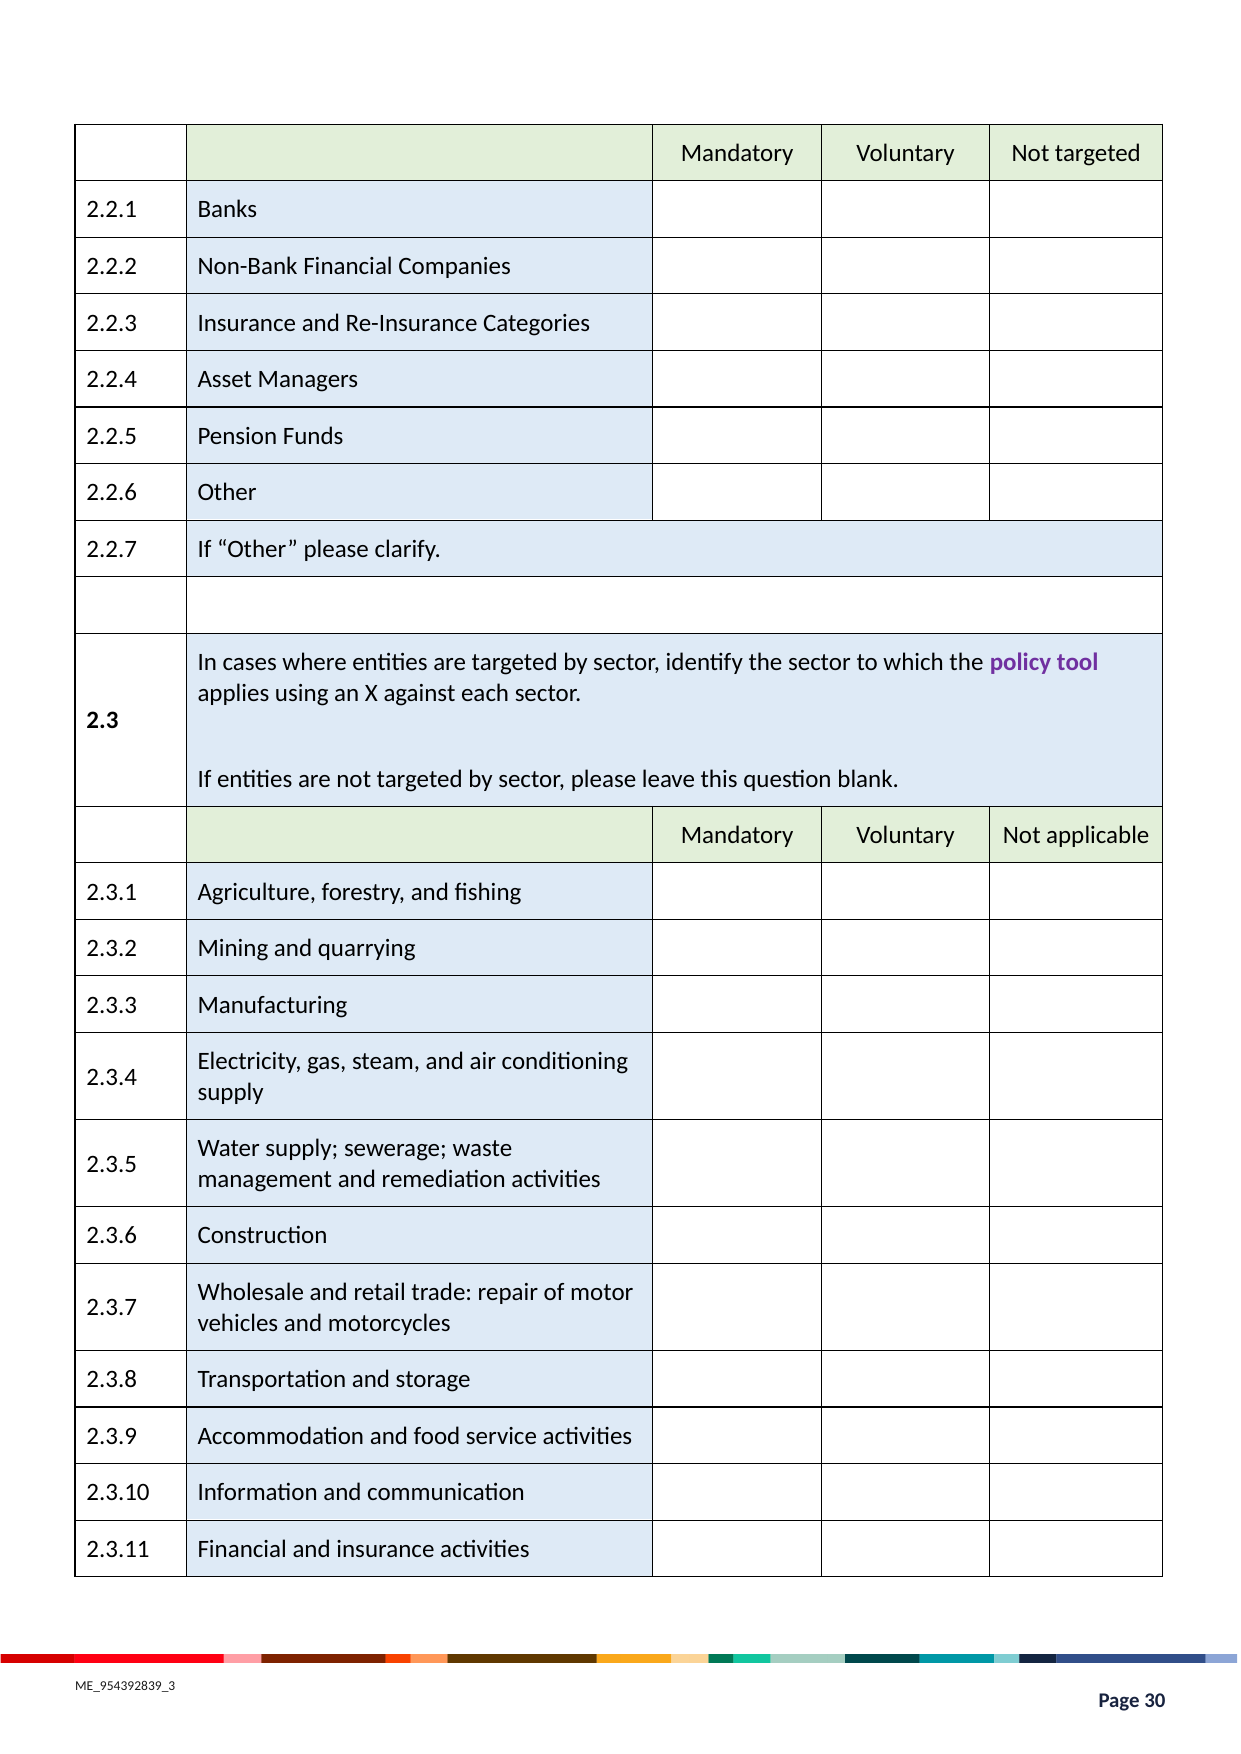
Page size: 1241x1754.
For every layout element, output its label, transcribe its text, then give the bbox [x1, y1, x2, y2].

table_cell [990, 238, 1162, 293]
table_cell 2.3.3 [76, 976, 186, 1032]
table_cell [990, 294, 1162, 350]
table_cell If “Other” please clarify. [187, 521, 1162, 576]
table_cell [653, 1408, 821, 1463]
table_cell Accommodation and food service activities [187, 1408, 652, 1463]
table_cell 2.2.1 [76, 181, 186, 237]
table_cell [653, 920, 821, 975]
table_cell [653, 1033, 821, 1119]
table_cell [653, 408, 821, 463]
table_cell Information and communication [187, 1464, 652, 1519]
table_cell [990, 464, 1162, 519]
table_cell 2.3.8 [76, 1351, 186, 1406]
table_cell [990, 1033, 1162, 1119]
table_cell 2.3.2 [76, 920, 186, 975]
table_cell Financial and insurance activities [187, 1521, 652, 1576]
table_cell [76, 577, 186, 633]
table_cell Mandatory [653, 125, 821, 180]
table_cell [990, 1120, 1162, 1206]
table_cell Voluntary [822, 807, 989, 862]
table_cell In cases where entities are targeted by sector, identify the sector to which the policy tool applies using an X against each sector. If entities are not targeted by sector, please leave this question blank. [187, 634, 1162, 806]
table_cell Electricity, gas, steam, and air conditioning supply [187, 1033, 652, 1119]
table_cell [990, 408, 1162, 463]
table_cell 2.3.10 [76, 1464, 186, 1519]
table_cell [653, 863, 821, 919]
table_cell [653, 464, 821, 519]
table_cell [653, 1521, 821, 1576]
table_cell Pension Funds [187, 408, 652, 463]
table_cell [76, 125, 186, 180]
table_cell [653, 1264, 821, 1350]
table_cell 2.2.4 [76, 351, 186, 406]
table_cell [822, 1033, 989, 1119]
table_cell 2.3 [76, 634, 186, 806]
table_cell 2.3.7 [76, 1264, 186, 1350]
table_cell 2.2.6 [76, 464, 186, 519]
table_cell Water supply; sewerage; waste management and remediation activities [187, 1120, 652, 1206]
table_cell [990, 1264, 1162, 1350]
table_cell [822, 351, 989, 406]
table_cell 2.3.6 [76, 1207, 186, 1263]
table_cell [187, 577, 1162, 633]
table_cell 2.3.4 [76, 1033, 186, 1119]
table_cell Manufacturing [187, 976, 652, 1032]
table_cell Not applicable [990, 807, 1162, 862]
table_cell [187, 807, 652, 862]
table_cell [653, 976, 821, 1032]
table_cell [822, 464, 989, 519]
table_cell [653, 294, 821, 350]
table_cell Wholesale and retail trade: repair of motor vehicles and motorcycles [187, 1264, 652, 1350]
table_cell [822, 920, 989, 975]
table_cell Non-Bank Financial Companies [187, 238, 652, 293]
table_cell [76, 807, 186, 862]
table_cell [990, 920, 1162, 975]
table_cell [653, 1120, 821, 1206]
table_cell Insurance and Re-Insurance Categories [187, 294, 652, 350]
table_cell Other [187, 464, 652, 519]
table_cell [990, 976, 1162, 1032]
table_cell [653, 181, 821, 237]
table_cell Not targeted [990, 125, 1162, 180]
table_cell [990, 351, 1162, 406]
table_cell Banks [187, 181, 652, 237]
table_cell [990, 1207, 1162, 1263]
table_cell [990, 1521, 1162, 1576]
table_cell 2.2.2 [76, 238, 186, 293]
table_cell 2.3.9 [76, 1408, 186, 1463]
table_cell [990, 1464, 1162, 1519]
table_cell 2.2.3 [76, 294, 186, 350]
table_cell 2.2.7 [76, 521, 186, 576]
table_cell [822, 408, 989, 463]
table_cell [822, 238, 989, 293]
table_cell [822, 1207, 989, 1263]
table_cell [822, 1408, 989, 1463]
table_cell Mandatory [653, 807, 821, 862]
table_cell [990, 1351, 1162, 1406]
table_cell [822, 1351, 989, 1406]
table_cell Transportation and storage [187, 1351, 652, 1406]
table_cell [822, 1120, 989, 1206]
table_cell Voluntary [822, 125, 989, 180]
table_cell Asset Managers [187, 351, 652, 406]
table_cell [187, 125, 652, 180]
table_cell Mining and quarrying [187, 920, 652, 975]
table_cell [822, 181, 989, 237]
table_cell 2.3.5 [76, 1120, 186, 1206]
table_cell Construction [187, 1207, 652, 1263]
table_cell [822, 1521, 989, 1576]
table_cell [990, 863, 1162, 919]
table_cell [822, 1464, 989, 1519]
table_cell [822, 976, 989, 1032]
table_cell [653, 1464, 821, 1519]
table_cell 2.3.1 [76, 863, 186, 919]
table_cell [990, 1408, 1162, 1463]
table_cell [822, 863, 989, 919]
table_cell [653, 1351, 821, 1406]
table_cell 2.3.11 [76, 1521, 186, 1576]
table_cell [822, 1264, 989, 1350]
table_cell [822, 294, 989, 350]
table_cell [990, 181, 1162, 237]
picture [0, 1654, 1236, 1663]
table_cell 2.2.5 [76, 408, 186, 463]
table_cell [653, 238, 821, 293]
table_cell Agriculture, forestry, and fishing [187, 863, 652, 919]
table_cell [653, 1207, 821, 1263]
table_cell [653, 351, 821, 406]
